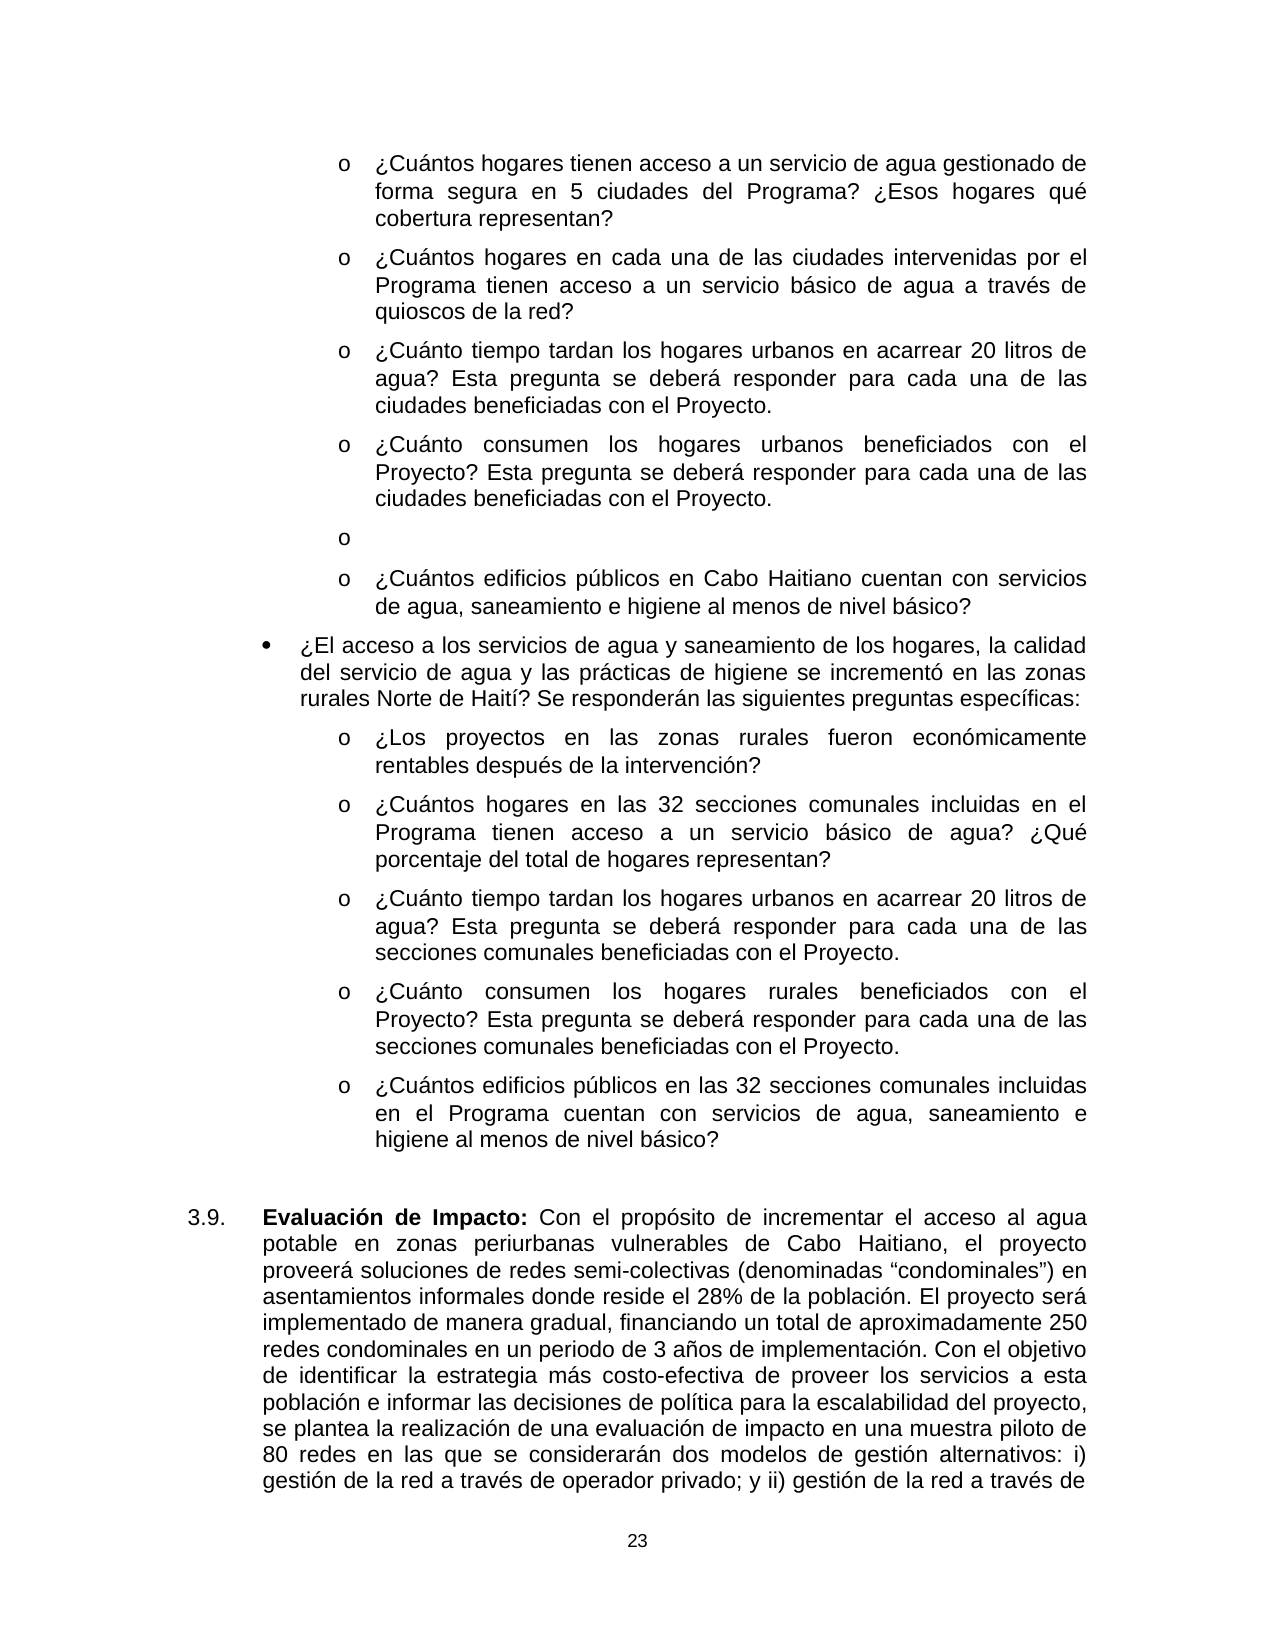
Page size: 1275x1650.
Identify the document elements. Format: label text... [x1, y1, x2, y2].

list ¿El acceso a los servicios de agua y saneamiento de los hogares, la calidad del servicio de agua y las prácticas de higiene se incrementó en las zonas rurales Norte de Haití? Se responderán las siguientes preguntas específicas: [262, 632, 1087, 711]
list ¿Cuántos hogares en las 32 secciones comunales incluidas en el Programa tienen acceso a un servicio básico de agua? ¿Qué porcentaje del total de hogares representan? [337, 791, 1087, 872]
list ¿Cuánto consumen los hogares rurales beneficiados con el Proyecto? Esta pregunta se deberá responder para cada una de las secciones comunales beneficiadas con el Proyecto. [337, 978, 1087, 1059]
list ¿Cuántos hogares tienen acceso a un servicio de agua gestionado de forma segura en 5 ciudades del Programa? ¿Esos hogares qué cobertura representan? [337, 150, 1087, 231]
list ¿Cuánto tiempo tardan los hogares urbanos en acarrear 20 litros de agua? Esta pregunta se deberá responder para cada una de las secciones comunales beneficiadas con el Proyecto. [337, 884, 1087, 966]
list ¿Cuánto consumen los hogares urbanos beneficiados con el Proyecto? Esta pregunta se deberá responder para cada una de las ciudades beneficiadas con el Proyecto. [337, 431, 1087, 512]
list ¿Cuántos edificios públicos en Cabo Haitiano cuentan con servicios de agua, saneamiento e higiene al menos de nivel básico? [337, 565, 1087, 620]
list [187, 1204, 1087, 1494]
list ¿Cuántos edificios públicos en las 32 secciones comunales incluidas en el Programa cuentan con servicios de agua, saneamiento e higiene al menos de nivel básico? [337, 1072, 1087, 1153]
list ¿Cuánto tiempo tardan los hogares urbanos en acarrear 20 litros de agua? Esta pregunta se deberá responder para cada una de las ciudades beneficiadas con el Proyecto. [337, 337, 1087, 418]
list ¿Cuántos hogares en cada una de las ciudades intervenidas por el Programa tienen acceso a un servicio básico de agua a través de quioscos de la red? [337, 243, 1087, 324]
list ¿Los proyectos en las zonas rurales fueron económicamente rentables después de la intervención? [337, 724, 1087, 778]
